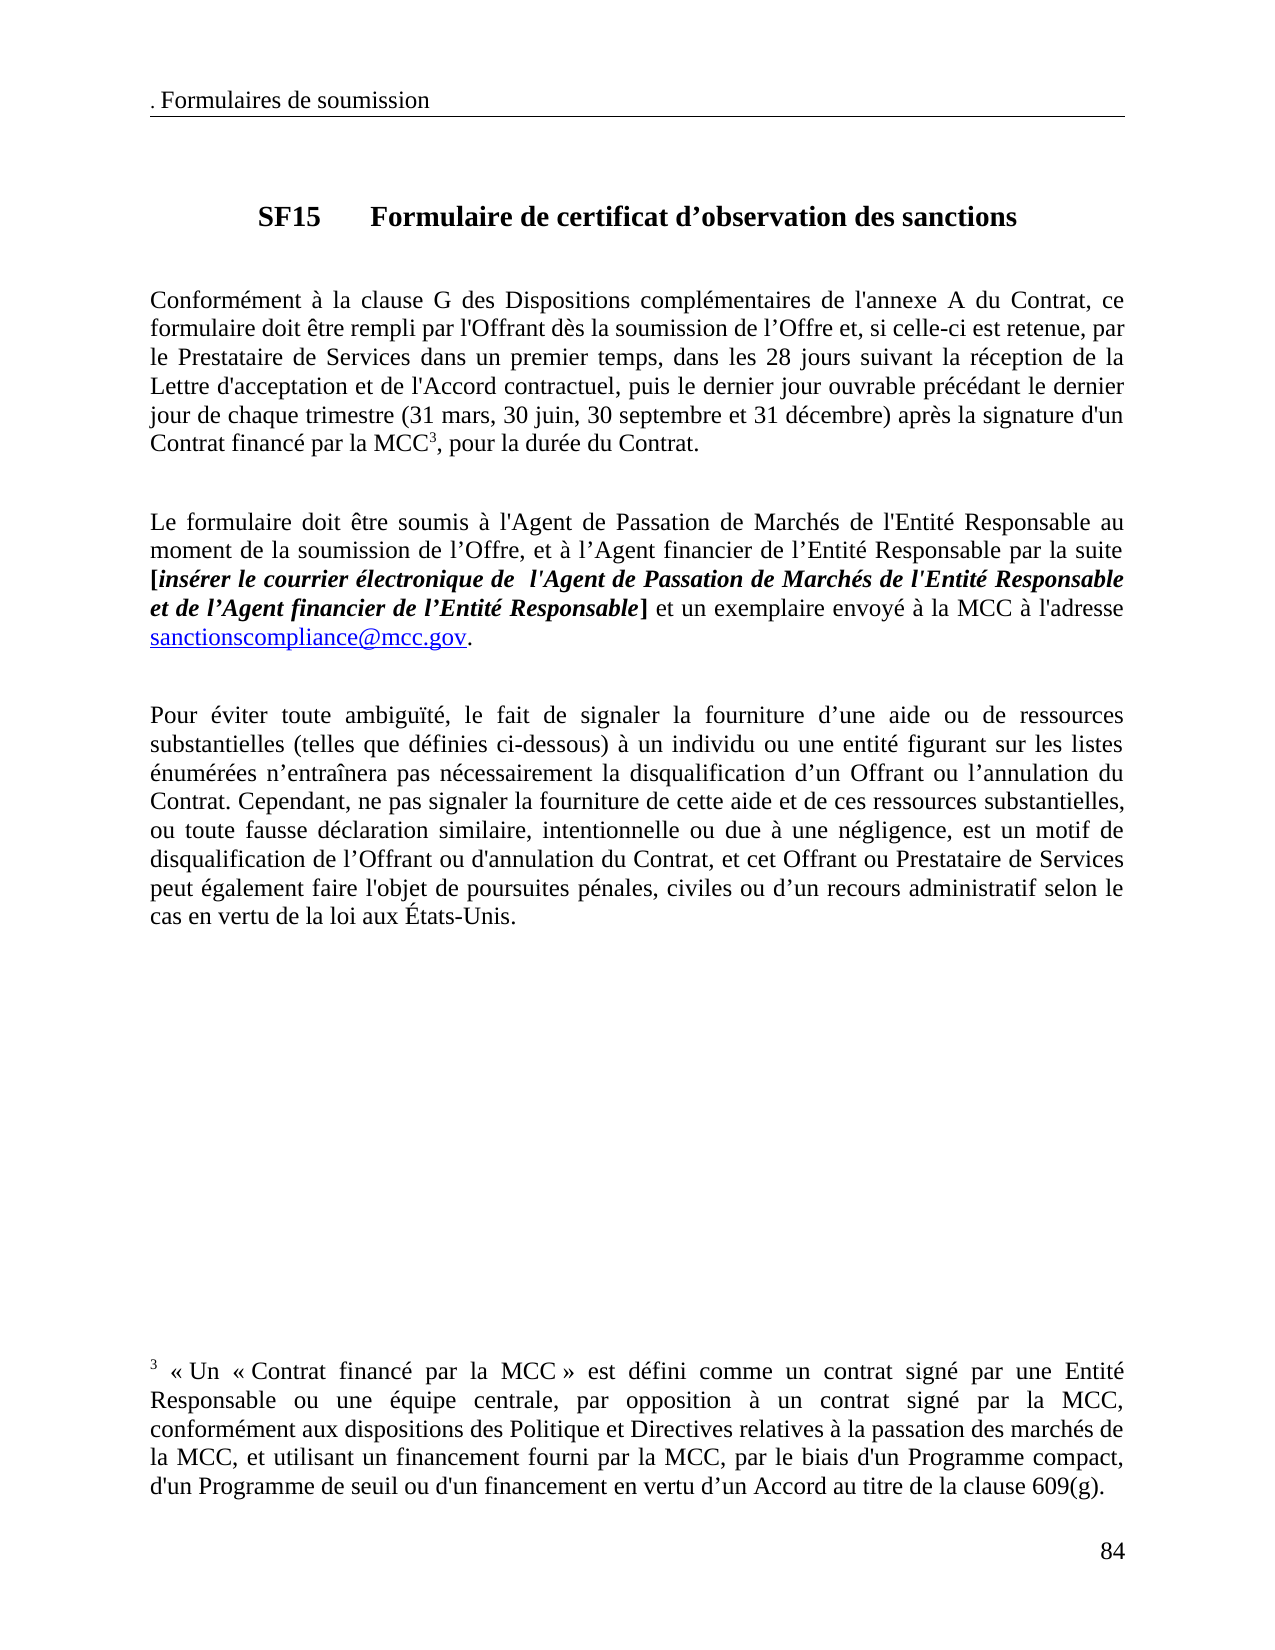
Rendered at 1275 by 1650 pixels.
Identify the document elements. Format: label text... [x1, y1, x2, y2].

subtitle Formulaire de certificat d’observation des sanctions [150, 199, 1125, 233]
text Conformément à la clause G des Dispositions complémentaires de l'annexe A du Contrat, ce formulaire doit être rempli par l'Offrant dès la soumission de l’Offre et, si celle-ci est retenue, par le Prestataire de Services dans un premier temps, dans les 28 jours suivant la réception de la Lettre d'acceptation et de l'Accord contractuel, puis le dernier jour ouvrable précédant le dernier jour de chaque trimestre (31 mars, 30 juin, 30 septembre et 31 décembre) après la signature d'un Contrat financé par la MCC, pour la durée du Contrat. [150, 285, 1125, 457]
text Pour éviter toute ambiguïté, le fait de signaler la fourniture d’une aide ou de ressources substantielles (telles que définies ci-dessous) à un individu ou une entité figurant sur les listes énumérées n’entraînera pas nécessairement la disqualification d’un Offrant ou l’annulation du Contrat. Cependant, ne pas signaler la fourniture de cette aide et de ces ressources substantielles, ou toute fausse déclaration similaire, intentionnelle ou due à une négligence, est un motif de disqualification de l’Offrant ou d'annulation du Contrat, et cet Offrant ou Prestataire de Services peut également faire l'objet de poursuites pénales, civiles ou d’un recours administratif selon le cas en vertu de la loi aux États-Unis. [150, 700, 1125, 930]
text Le formulaire doit être soumis à l'Agent de Passation de Marchés de l'Entité Responsable au moment de la soumission de l’Offre, et à l’Agent financier de l’Entité Responsable par la suite [insérer le courrier électronique de l'Agent de Passation de Marchés de l'Entité Responsable et de l’Agent financier de l’Entité Responsable] et un exemplaire envoyé à la MCC à l'adresse sanctionscompliance@mcc.gov. [150, 507, 1125, 651]
